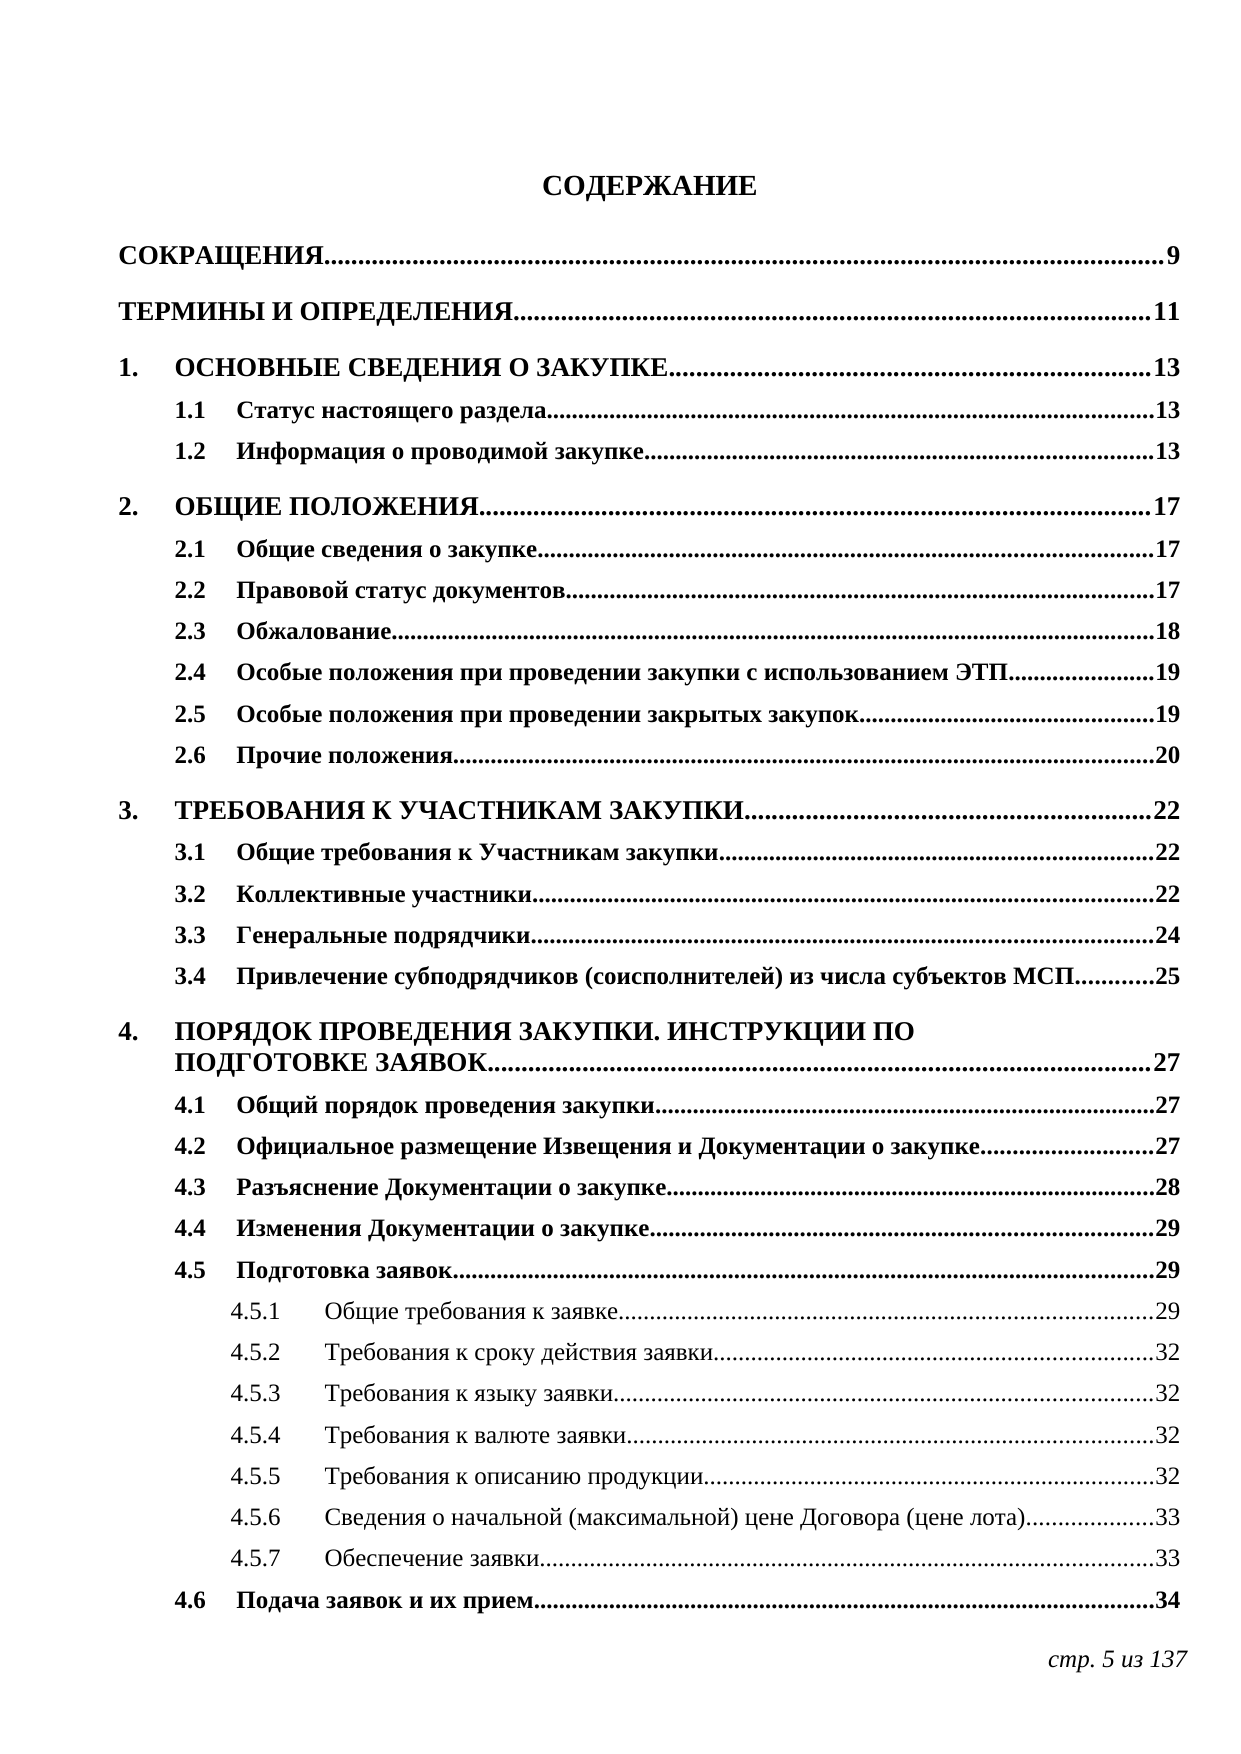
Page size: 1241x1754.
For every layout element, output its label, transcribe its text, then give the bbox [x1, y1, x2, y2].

text 3.1 Общие требования к Участникам закупки 22 [174, 837, 1093, 866]
text 4.5.3 Требования к языку заявки 32 [230, 1378, 1063, 1407]
text 4. ПОРЯДОК ПРОВЕДЕНИЯ ЗАКУПКИ. ИНСТРУКЦИИ ПО ПОДГОТОВКЕ ЗАЯВОК 27 [118, 1015, 1063, 1077]
text 4.6 Подача заявок и их прием 34 [174, 1585, 1093, 1613]
text 2.3 Обжалование 18 [174, 616, 1093, 645]
text 4.5.1 Общие требования к заявке 29 [230, 1296, 1063, 1325]
text 2. ОБЩИЕ ПОЛОЖЕНИЯ 17 [118, 490, 1063, 521]
text 4.5.5 Требования к описанию продукции 32 [230, 1461, 1063, 1490]
text СОКРАЩЕНИЯ 9 [118, 239, 1063, 270]
text 1.2 Информация о проводимой закупке 13 [174, 436, 1093, 465]
text 4.5.7 Обеспечение заявки 33 [230, 1543, 1063, 1572]
text 3. ТРЕБОВАНИЯ К УЧАСТНИКАМ ЗАКУПКИ 22 [118, 794, 1063, 825]
text 2.6 Прочие положения 20 [174, 740, 1093, 769]
text 1.1 Статус настоящего раздела 13 [174, 395, 1093, 424]
text 4.5.2 Требования к сроку действия заявки 32 [230, 1337, 1063, 1366]
text 2.4 Особые положения при проведении закупки с использованием ЭТП 19 [174, 657, 1093, 686]
text 4.1 Общий порядок проведения закупки 27 [174, 1090, 1093, 1118]
text 1. ОСНОВНЫЕ СВЕДЕНИЯ О ЗАКУПКЕ 13 [118, 351, 1063, 383]
text СОДЕРЖАНИЕ [118, 168, 1181, 202]
text 4.2 Официальное размещение Извещения и Документации о закупке 27 [174, 1131, 1093, 1160]
text 3.4 Привлечение субподрядчиков (соисполнителей) из числа субъектов МСП 25 [174, 961, 1093, 990]
text 4.4 Изменения Документации о закупке 29 [174, 1213, 1093, 1242]
text 4.5 Подготовка заявок 29 [174, 1255, 1093, 1283]
text 3.3 Генеральные подрядчики 24 [174, 920, 1093, 949]
text 2.5 Особые положения при проведении закрытых закупок 19 [174, 699, 1093, 727]
text 2.2 Правовой статус документов 17 [174, 575, 1093, 604]
text 4.5.6 Сведения о начальной (максимальной) цене Договора (цене лота) 33 [230, 1502, 1063, 1531]
text ТЕРМИНЫ И ОПРЕДЕЛЕНИЯ 11 [118, 295, 1063, 326]
text 2.1 Общие сведения о закупке 17 [174, 534, 1093, 562]
text 4.5.4 Требования к валюте заявки 32 [230, 1420, 1063, 1448]
text 4.3 Разъяснение Документации о закупке 28 [174, 1172, 1093, 1201]
text 3.2 Коллективные участники 22 [174, 879, 1093, 907]
